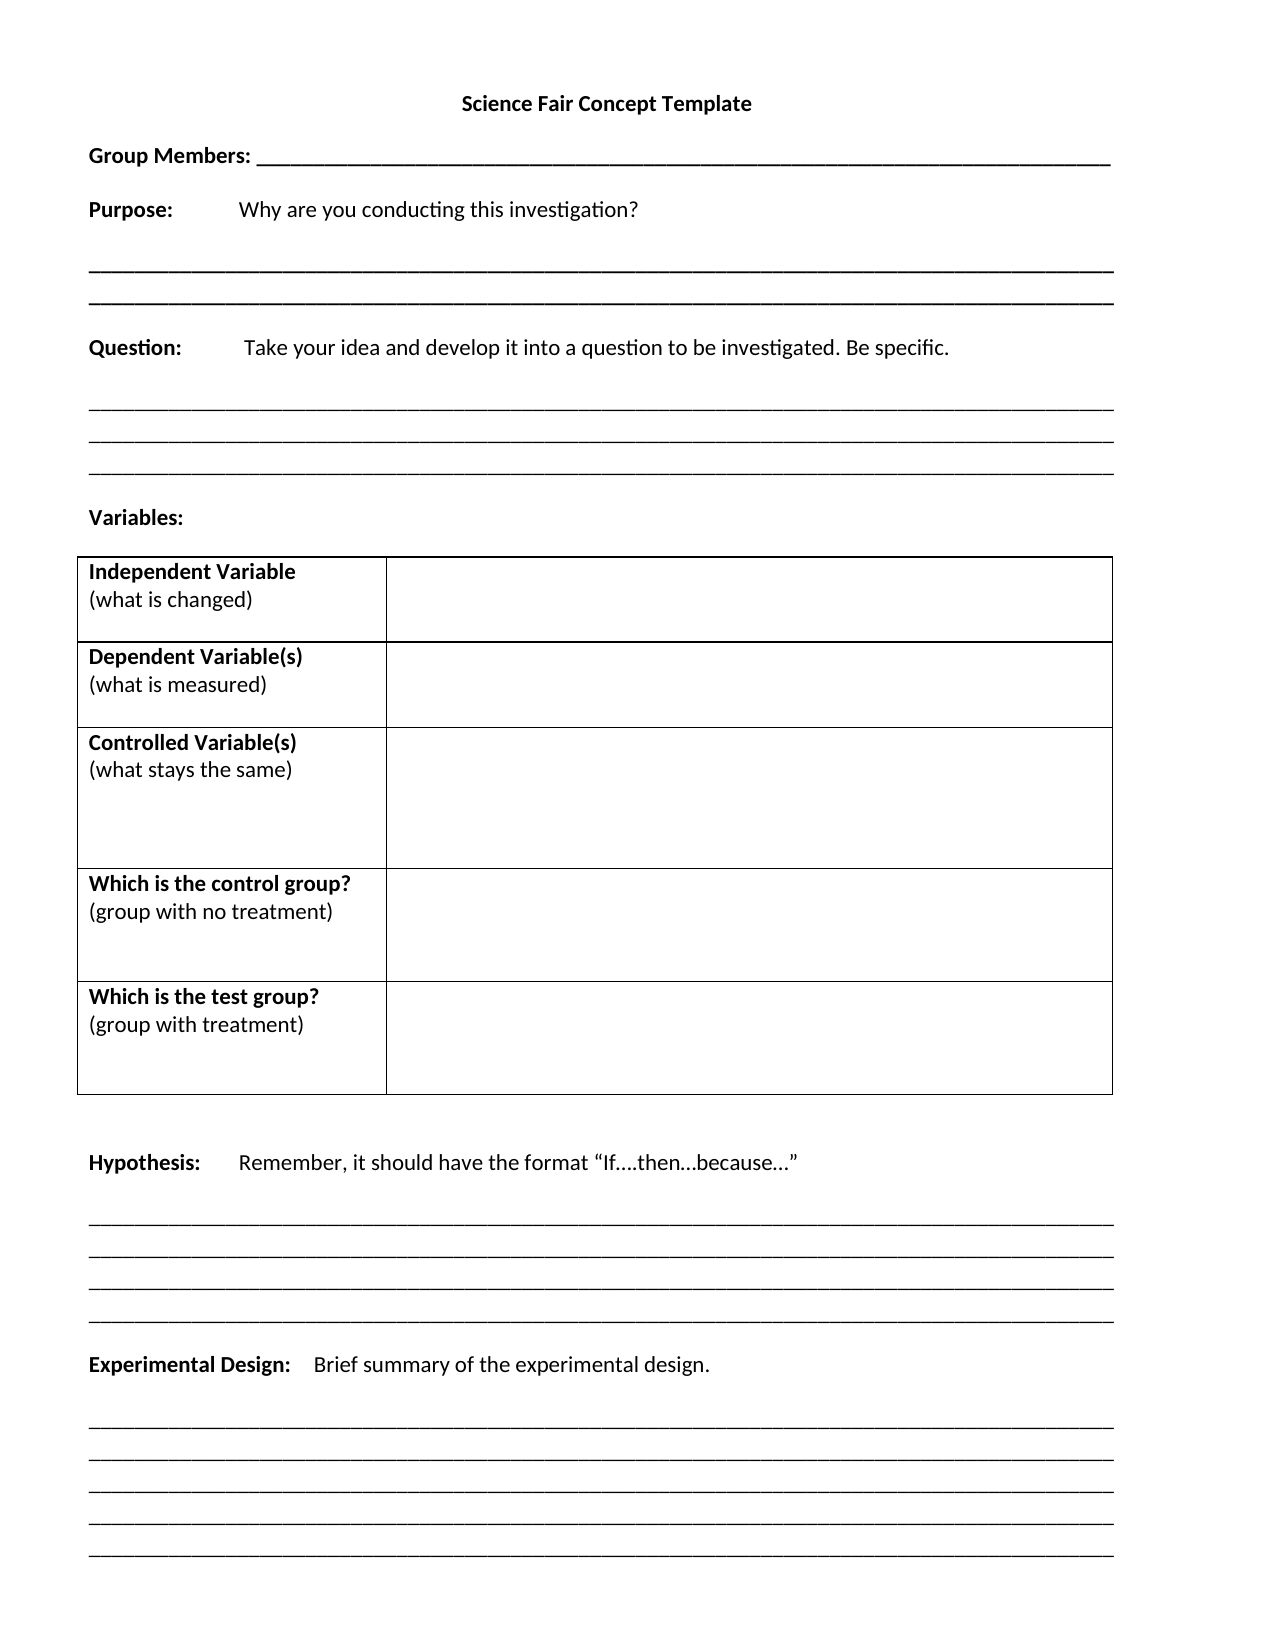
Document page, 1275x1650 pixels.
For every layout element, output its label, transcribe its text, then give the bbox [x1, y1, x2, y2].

table_cell [387, 643, 1112, 727]
table_cell [387, 728, 1112, 868]
text Variables: [89, 503, 1125, 531]
table_cell Controlled Variable(s) (what stays the same) [78, 728, 386, 868]
table_cell [387, 982, 1112, 1094]
text Purpose: Why are you conducting this investigation? [89, 195, 1125, 223]
table_header Independent Variable (what is changed) [78, 558, 386, 641]
text Science Fair Concept Template [89, 89, 1125, 117]
text Hypothesis: Remember, it should have the format “If….then…because…” [89, 1148, 1125, 1176]
text __________________________________________________________________________________________________________________________________________________________________________________________________________________________________________________________________________________________________________________________________________________________________________________________________________________________________________________________________ [89, 1404, 1125, 1560]
text Question: Take your idea and develop it into a question to be investigated. Be specific. [89, 333, 1125, 361]
table_cell Which is the test group? (group with treatment) [78, 982, 386, 1094]
table_cell [387, 869, 1112, 981]
text Group Members: ___________________________________________________________________________ [89, 142, 1125, 170]
table_cell Dependent Variable(s) (what is measured) [78, 643, 386, 727]
table_header [387, 558, 1112, 641]
text ____________________________________________________________________________________________________________________________________________________________________________________ [89, 248, 1125, 308]
text ______________________________________________________________________________________________________________________________________________________________________________________________________________________________________________________________________________ [89, 386, 1125, 478]
table_cell Which is the control group? (group with no treatment) [78, 869, 386, 981]
text Experimental Design: Brief summary of the experimental design. [89, 1351, 1125, 1379]
